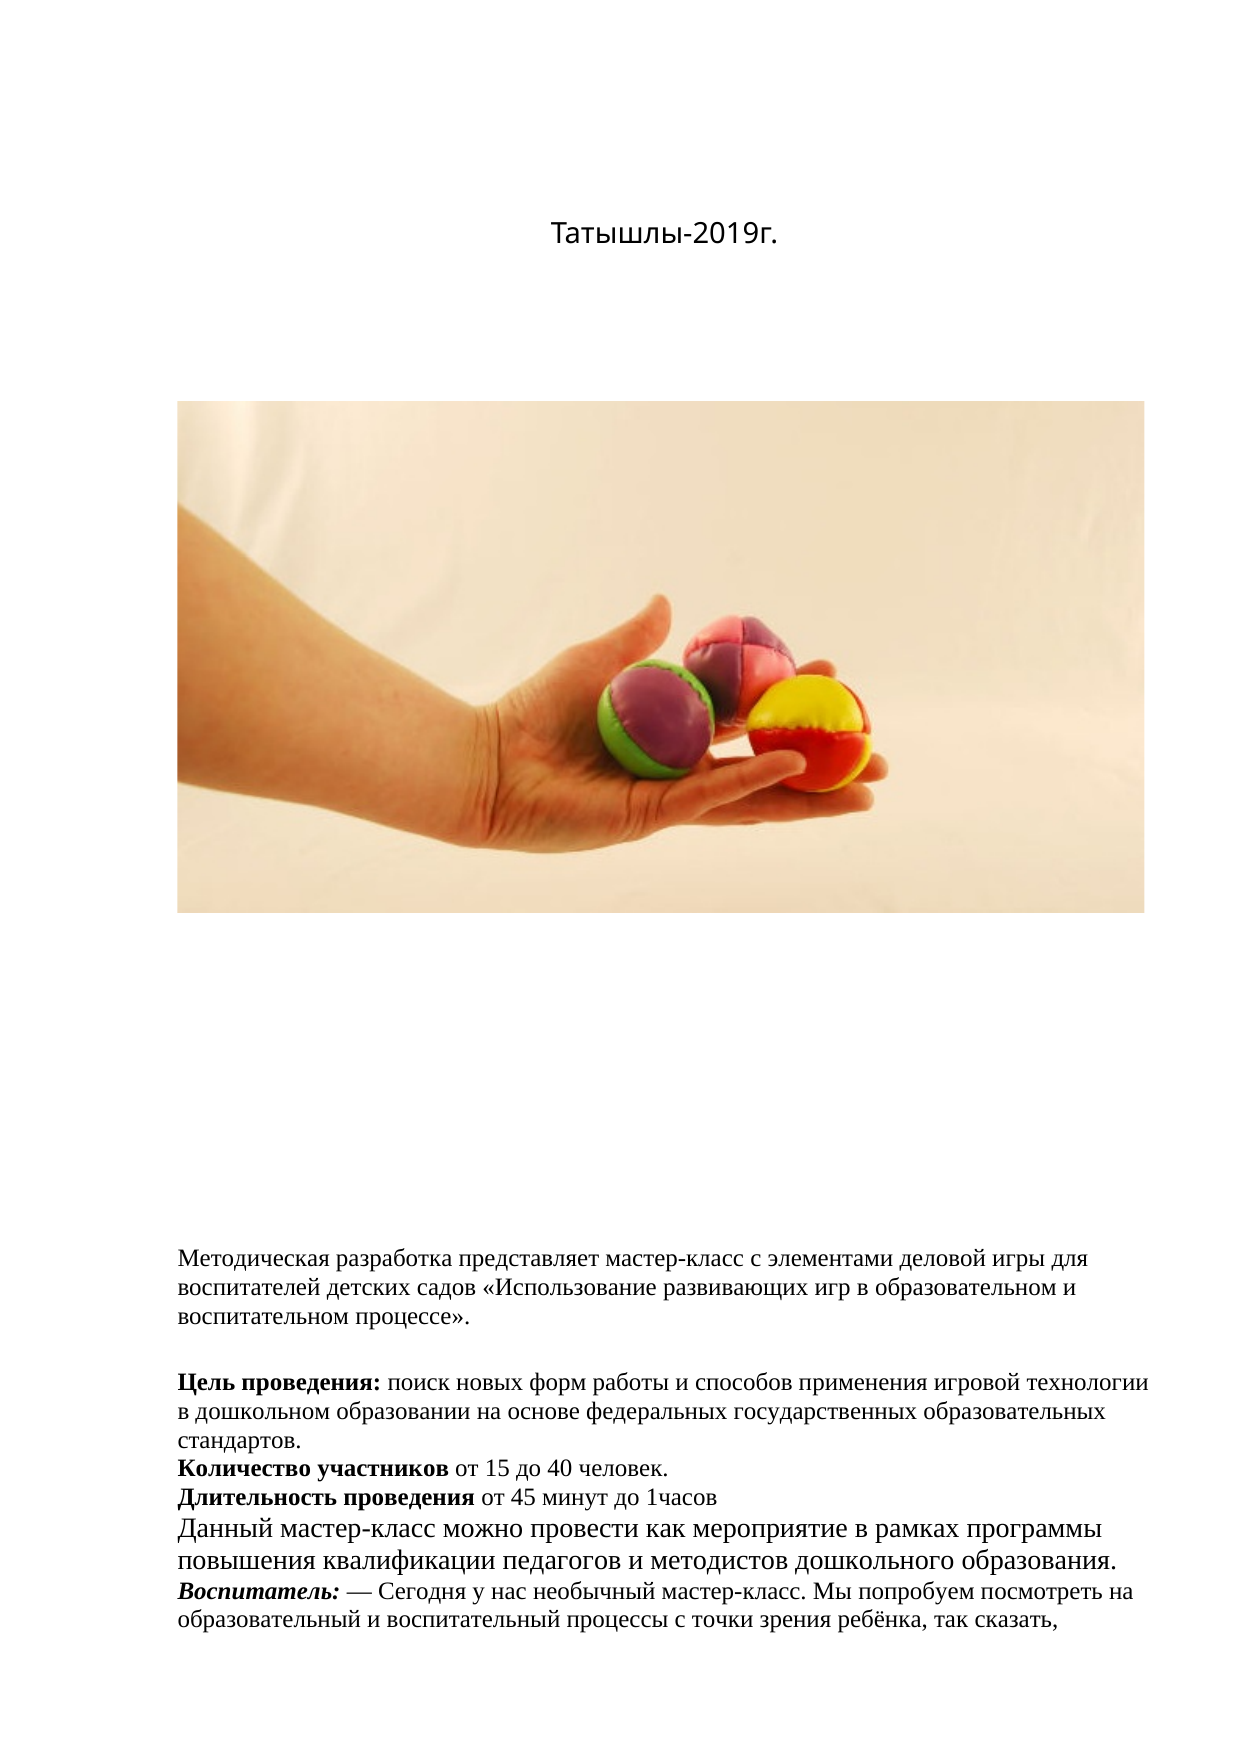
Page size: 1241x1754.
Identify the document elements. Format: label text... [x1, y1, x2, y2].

text Данный мастер-класс можно провести как мероприятие в рамках программы повышения квалификации педагогов и методистов дошкольного образования. [177, 1511, 1152, 1576]
text Цель проведения: поиск новых форм работы и способов применения игровой технологии в дошкольном образовании на основе федеральных государственных образовательных стандартов. [177, 1367, 1152, 1453]
text Количество участников от 15 до 40 человек. [177, 1453, 1152, 1482]
text Методическая разработка представляет мастер-класс с элементами деловой игры для воспитателей детских садов «Использование развивающих игр в образовательном и воспитательном процессе». [177, 1243, 1152, 1330]
text Длительность проведения от 45 минут до 1часов [177, 1482, 1152, 1511]
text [177, 1576, 1152, 1633]
text Татышлы-2019г. [177, 212, 1152, 252]
picture [177, 401, 1145, 913]
